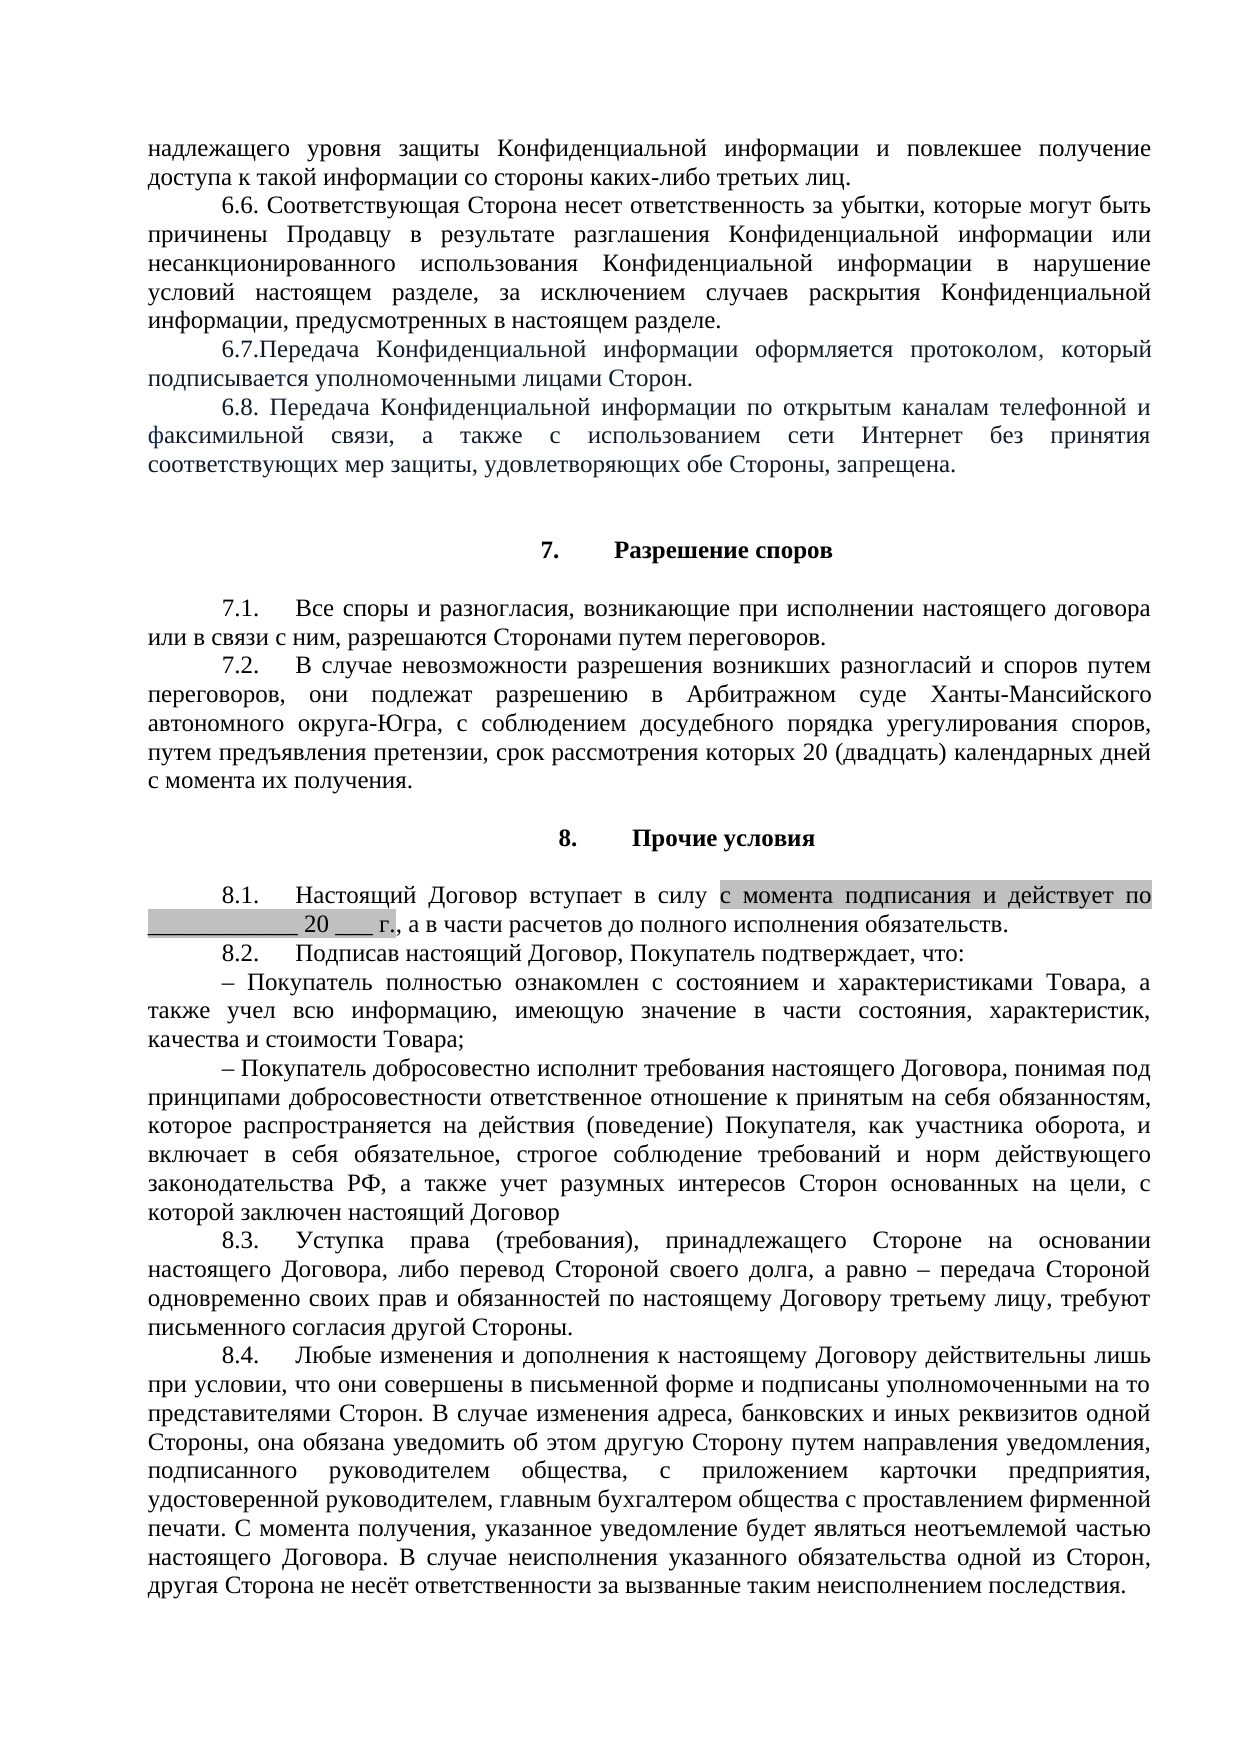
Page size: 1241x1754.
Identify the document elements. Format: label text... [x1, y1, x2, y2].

list Настоящий Договор вступает в силу с момента подписания и действует по ____________ 20 ___ г., а в части расчетов до полного исполнения обязательств. [148, 880, 1152, 938]
list Прочие условия [148, 823, 1152, 852]
list Любые изменения и дополнения к настоящему Договору действительны лишь при условии, что они совершены в письменной форме и подписаны уполномоченными на то представителями Сторон. В случае изменения адреса, банковских и иных реквизитов одной Стороны, она обязана уведомить об этом другую Сторону путем направления уведомления, подписанного руководителем общества, с приложением карточки предприятия, удостоверенной руководителем, главным бухгалтером общества с проставлением фирменной печати. С момента получения, указанное уведомление будет являться неотъемлемой частью настоящего Договора. В случае неисполнения указанного обязательства одной из Сторон, другая Сторона не несёт ответственности за вызванные таким неисполнением последствия. [148, 1340, 1152, 1599]
list В случае невозможности разрешения возникших разногласий и споров путем переговоров, они подлежат разрешению в Арбитражном суде Ханты-Мансийского автономного округа-Югра, с соблюдением досудебного порядка урегулирования споров, путем предъявления претензии, срок рассмотрения которых 20 (двадцать) календарных дней с момента их получения. [148, 650, 1152, 794]
list Все споры и разногласия, возникающие при исполнении настоящего договора или в связи с ним, разрешаются Сторонами путем переговоров. [148, 593, 1152, 650]
list Разрешение споров [148, 535, 1152, 564]
text – Покупатель добросовестно исполнит требования настоящего Договора, понимая под принципами добросовестности ответственное отношение к принятым на себя обязанностям, которое распространяется на действия (поведение) Покупателя, как участника оборота, и включает в себя обязательное, строгое соблюдение требований и норм действующего законодательства РФ, а также учет разумных интересов Сторон основанных на цели, с которой заключен настоящий Договор [148, 1053, 1152, 1225]
text 6.8. Передача Конфиденциальной информации по открытым каналам телефонной и факсимильной связи, а также с использованием сети Интернет без принятия соответствующих мер защиты, удовлетворяющих обе Стороны, запрещена. [148, 392, 1152, 478]
text 6.6. Соответствующая Сторона несет ответственность за убытки, которые могут быть причинены Продавцу в результате разглашения Конфиденциальной информации или несанкционированного использования Конфиденциальной информации в нарушение условий настоящем разделе, за исключением случаев раскрытия Конфиденциальной информации, предусмотренных в настоящем разделе. [148, 190, 1152, 334]
list Подписав настоящий Договор, Покупатель подтверждает, что: [148, 938, 1152, 967]
text – Покупатель полностью ознакомлен с состоянием и характеристиками Товара, а также учел всю информацию, имеющую значение в части состояния, характеристик, качества и стоимости Товара; [148, 967, 1152, 1053]
list Уступка права (требования), принадлежащего Стороне на основании настоящего Договора, либо перевод Стороной своего долга, а равно – передача Стороной одновременно своих прав и обязанностей по настоящему Договору третьему лицу, требуют письменного согласия другой Стороны. [148, 1225, 1152, 1340]
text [148, 133, 1152, 190]
text 6.7.Передача Конфиденциальной информации оформляется протоколом, который подписывается уполномоченными лицами Сторон. [148, 334, 1152, 392]
